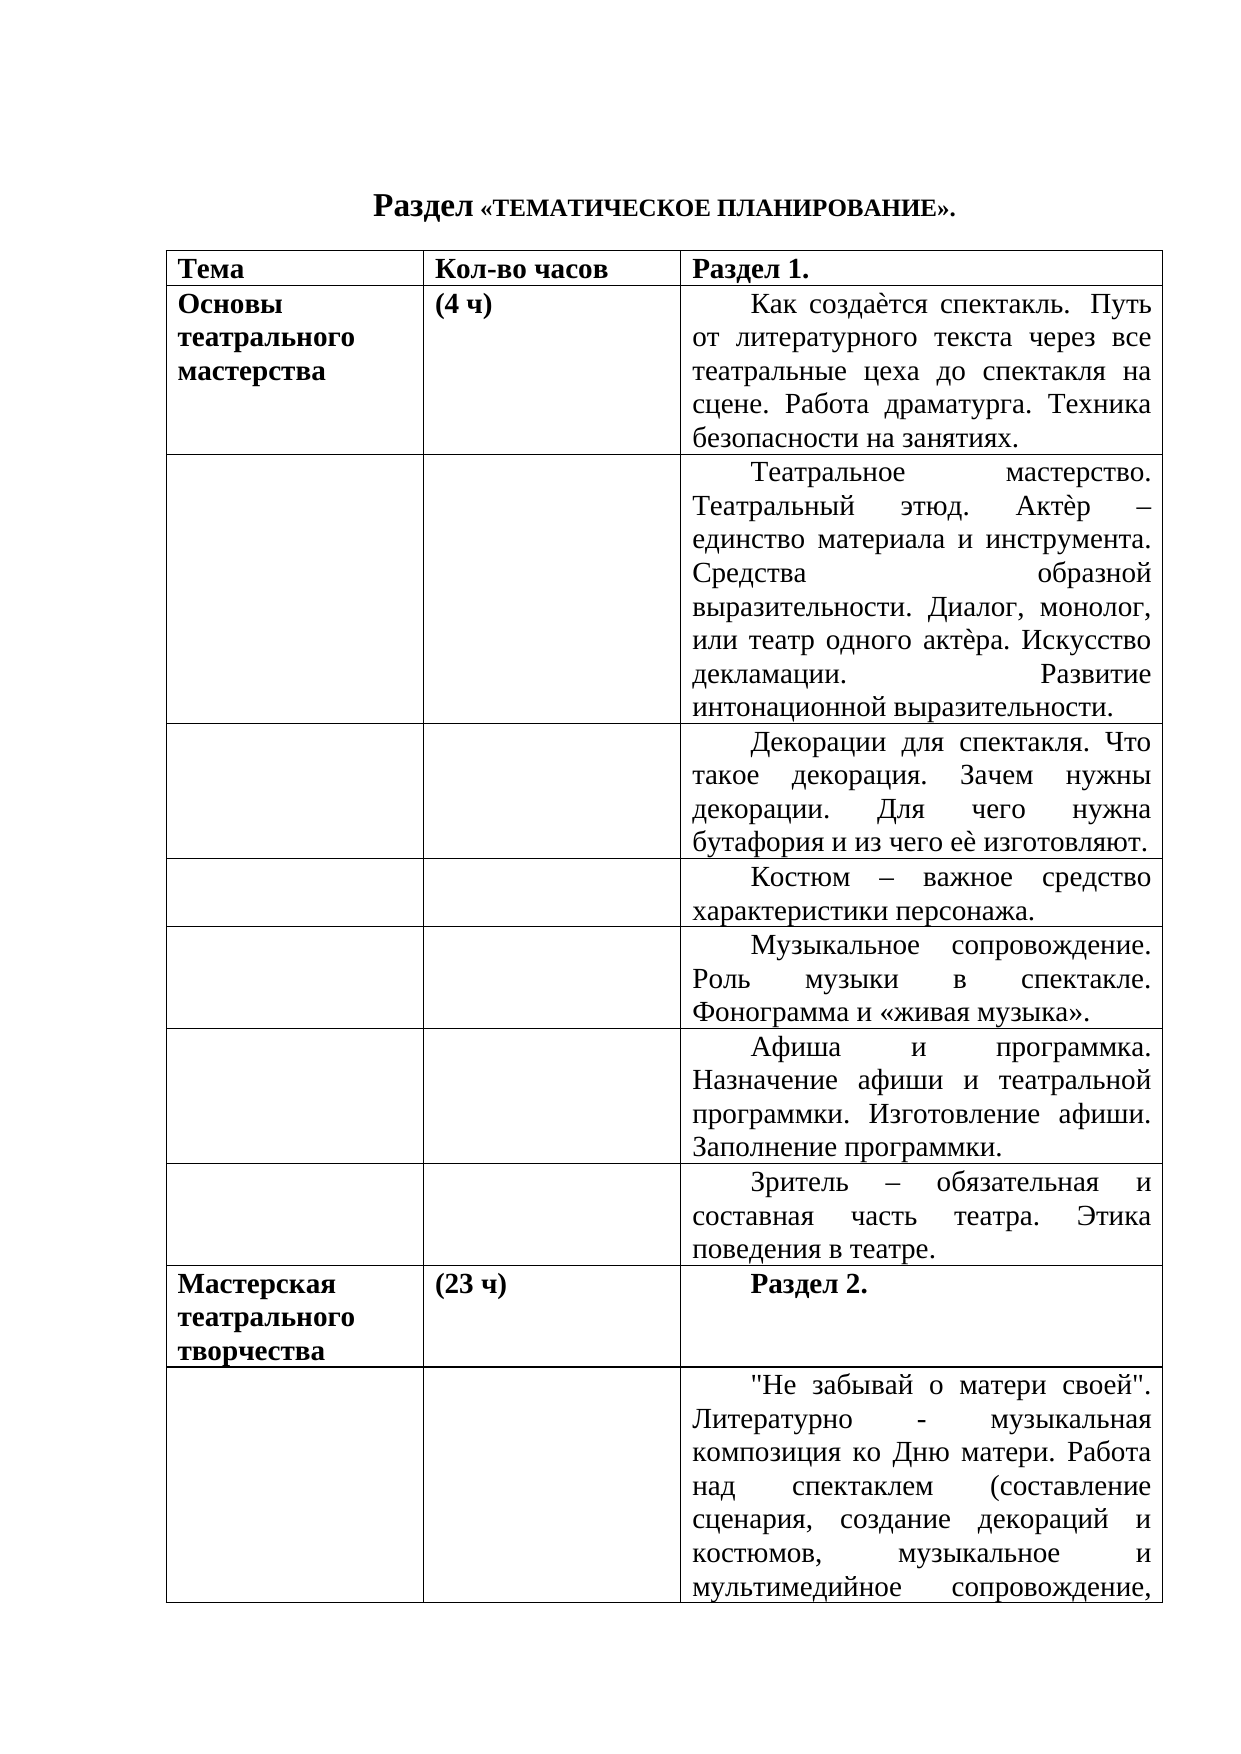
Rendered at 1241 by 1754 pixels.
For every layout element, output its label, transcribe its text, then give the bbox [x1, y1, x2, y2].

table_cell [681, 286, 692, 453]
table_cell Раздел 2. [681, 1266, 1162, 1366]
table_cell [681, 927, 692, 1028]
table_cell [424, 859, 680, 926]
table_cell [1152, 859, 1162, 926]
table_cell [167, 455, 423, 723]
table_cell [424, 1368, 680, 1602]
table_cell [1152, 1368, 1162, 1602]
table_cell [167, 724, 423, 858]
table_cell (4 ч) [424, 286, 680, 453]
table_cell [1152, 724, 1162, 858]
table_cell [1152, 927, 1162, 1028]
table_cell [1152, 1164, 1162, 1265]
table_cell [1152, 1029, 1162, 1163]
table_cell [167, 859, 423, 926]
table_cell [424, 1164, 680, 1265]
table_cell [167, 1164, 423, 1265]
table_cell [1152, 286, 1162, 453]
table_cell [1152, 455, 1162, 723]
table_cell Основы театрального мастерства [167, 286, 423, 453]
text Раздел «ТЕМАТИЧЕСКОЕ ПЛАНИРОВАНИЕ». [177, 185, 1152, 223]
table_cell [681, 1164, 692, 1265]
table_cell [424, 1029, 680, 1163]
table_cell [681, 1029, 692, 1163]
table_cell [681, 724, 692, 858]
table_cell [424, 927, 680, 1028]
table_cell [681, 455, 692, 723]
table_cell [424, 455, 680, 723]
table_cell [167, 927, 423, 1028]
table_cell [167, 1368, 423, 1602]
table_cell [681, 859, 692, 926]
table_cell [424, 724, 680, 858]
table_cell [167, 1029, 423, 1163]
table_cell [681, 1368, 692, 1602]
table_cell (23 ч) [424, 1266, 680, 1366]
